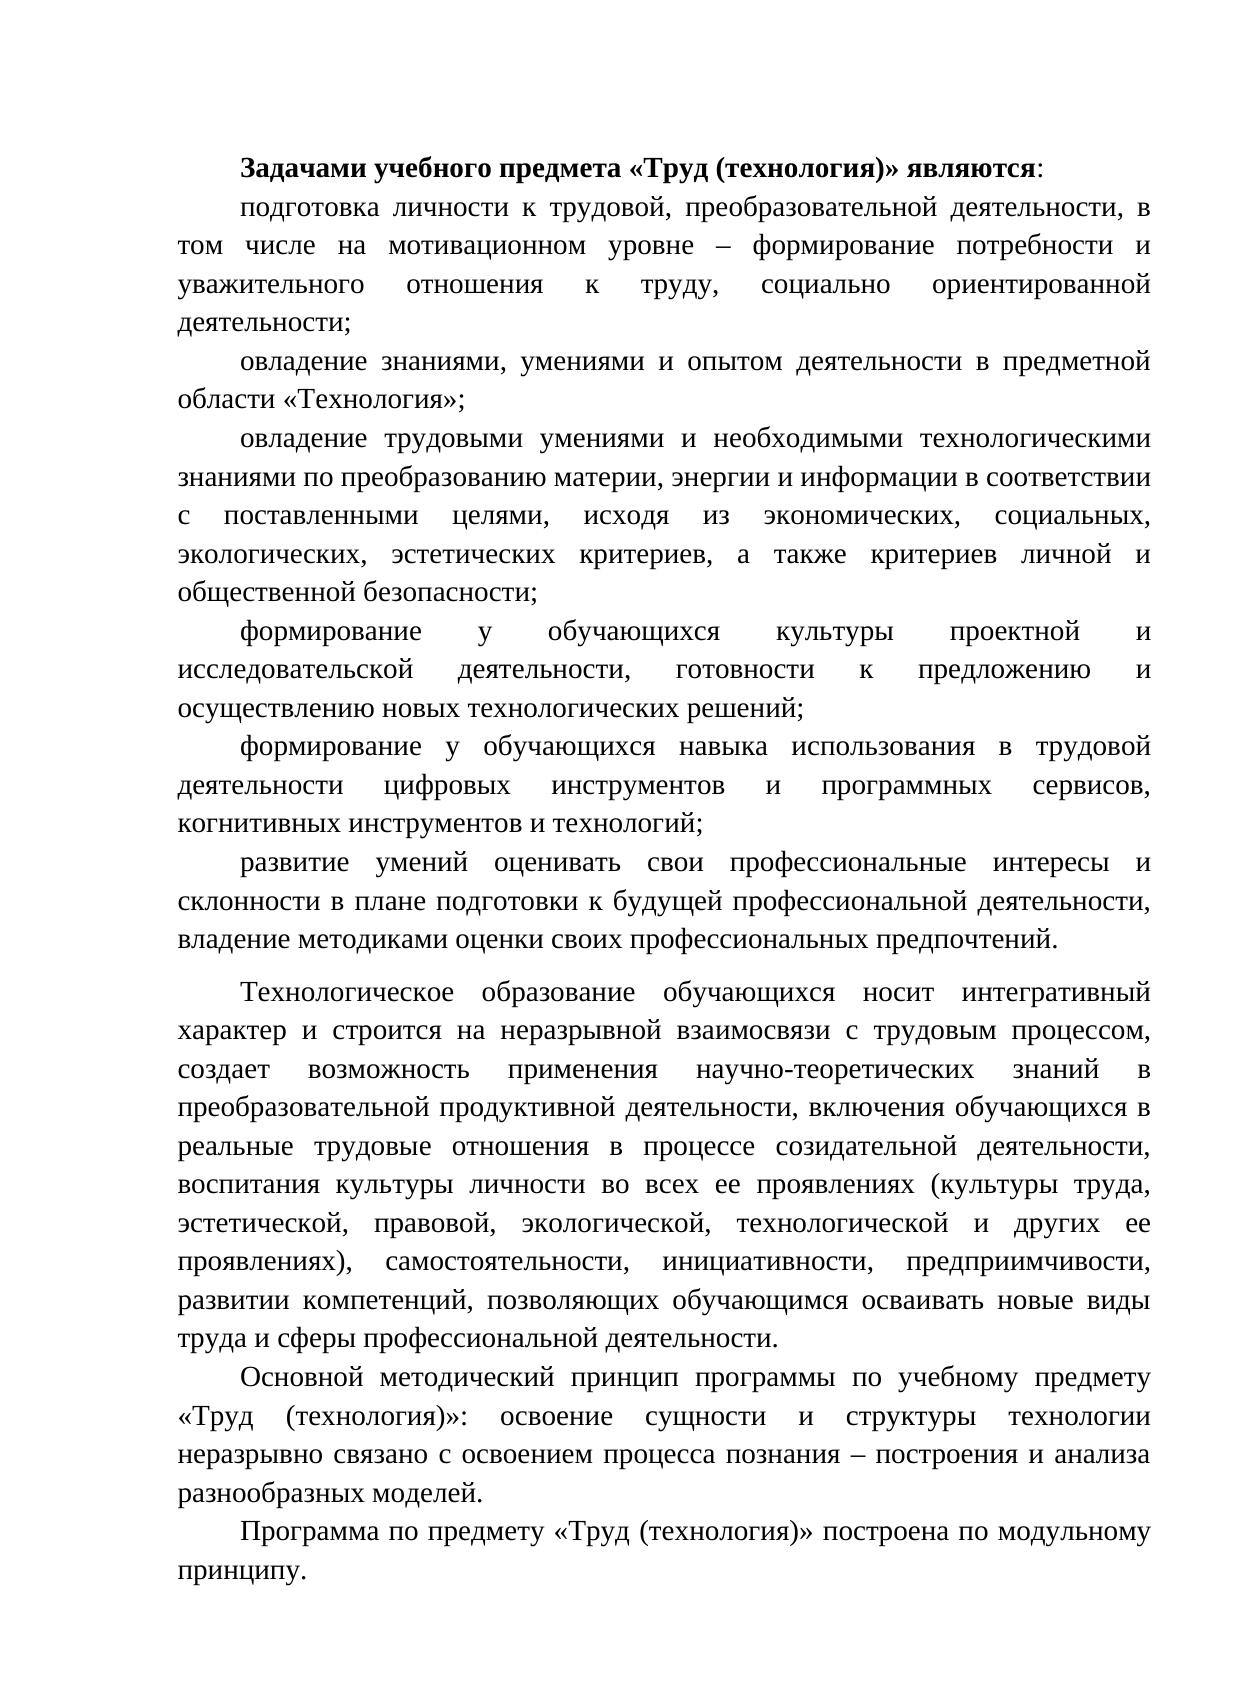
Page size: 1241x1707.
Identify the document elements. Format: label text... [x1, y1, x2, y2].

text развитие умений оценивать свои профессиональные интересы и склонности в плане подготовки к будущей профессиональной деятельности, владение методиками оценки своих профессиональных предпочтений. [177, 844, 1152, 955]
text формирование у обучающихся навыка использования в трудовой деятельности цифровых инструментов и программных сервисов, когнитивных инструментов и технологий; [177, 728, 1152, 839]
text подготовка личности к трудовой, преобразовательной деятельности, в том числе на мотивационном уровне – формирование потребности и уважительного отношения к труду, социально ориентированной деятельности; [177, 189, 1152, 338]
text Основной методический принцип программы по учебному предмету «Труд (технология)»: освоение сущности и структуры технологии неразрывно связано с освоением процесса познания – построения и анализа разнообразных моделей. [177, 1359, 1152, 1508]
text Программа по предмету «Труд (технология)» построена по модульному принципу. [177, 1513, 1152, 1585]
text овладение знаниями, умениями и опытом деятельности в предметной области «Технология»; [177, 343, 1152, 415]
text формирование у обучающихся культуры проектной и исследовательской деятельности, готовности к предложению и осуществлению новых технологических решений; [177, 613, 1152, 723]
text Технологическое образование обучающихся носит интегративный характер и строится на неразрывной взаимосвязи с трудовым процессом, создает возможность применения научно-теоретических знаний в преобразовательной продуктивной деятельности, включения обучающихся в реальные трудовые отношения в процессе созидательной деятельности, воспитания культуры личности во всех ее проявлениях (культуры труда, эстетической, правовой, экологической, технологической и других ее проявлениях), самостоятельности, инициативности, предприимчивости, развитии компетенций, позволяющих обучающимся осваивать новые виды труда и сферы профессиональной деятельности. [177, 974, 1152, 1354]
text овладение трудовыми умениями и необходимыми технологическими знаниями по преобразованию материи, энергии и информации в соответствии с поставленными целями, исходя из экономических, социальных, экологических, эстетических критериев, а также критериев личной и общественной безопасности; [177, 420, 1152, 608]
text Задачами учебного предмета «Труд (технология)» являются: [177, 150, 1152, 184]
